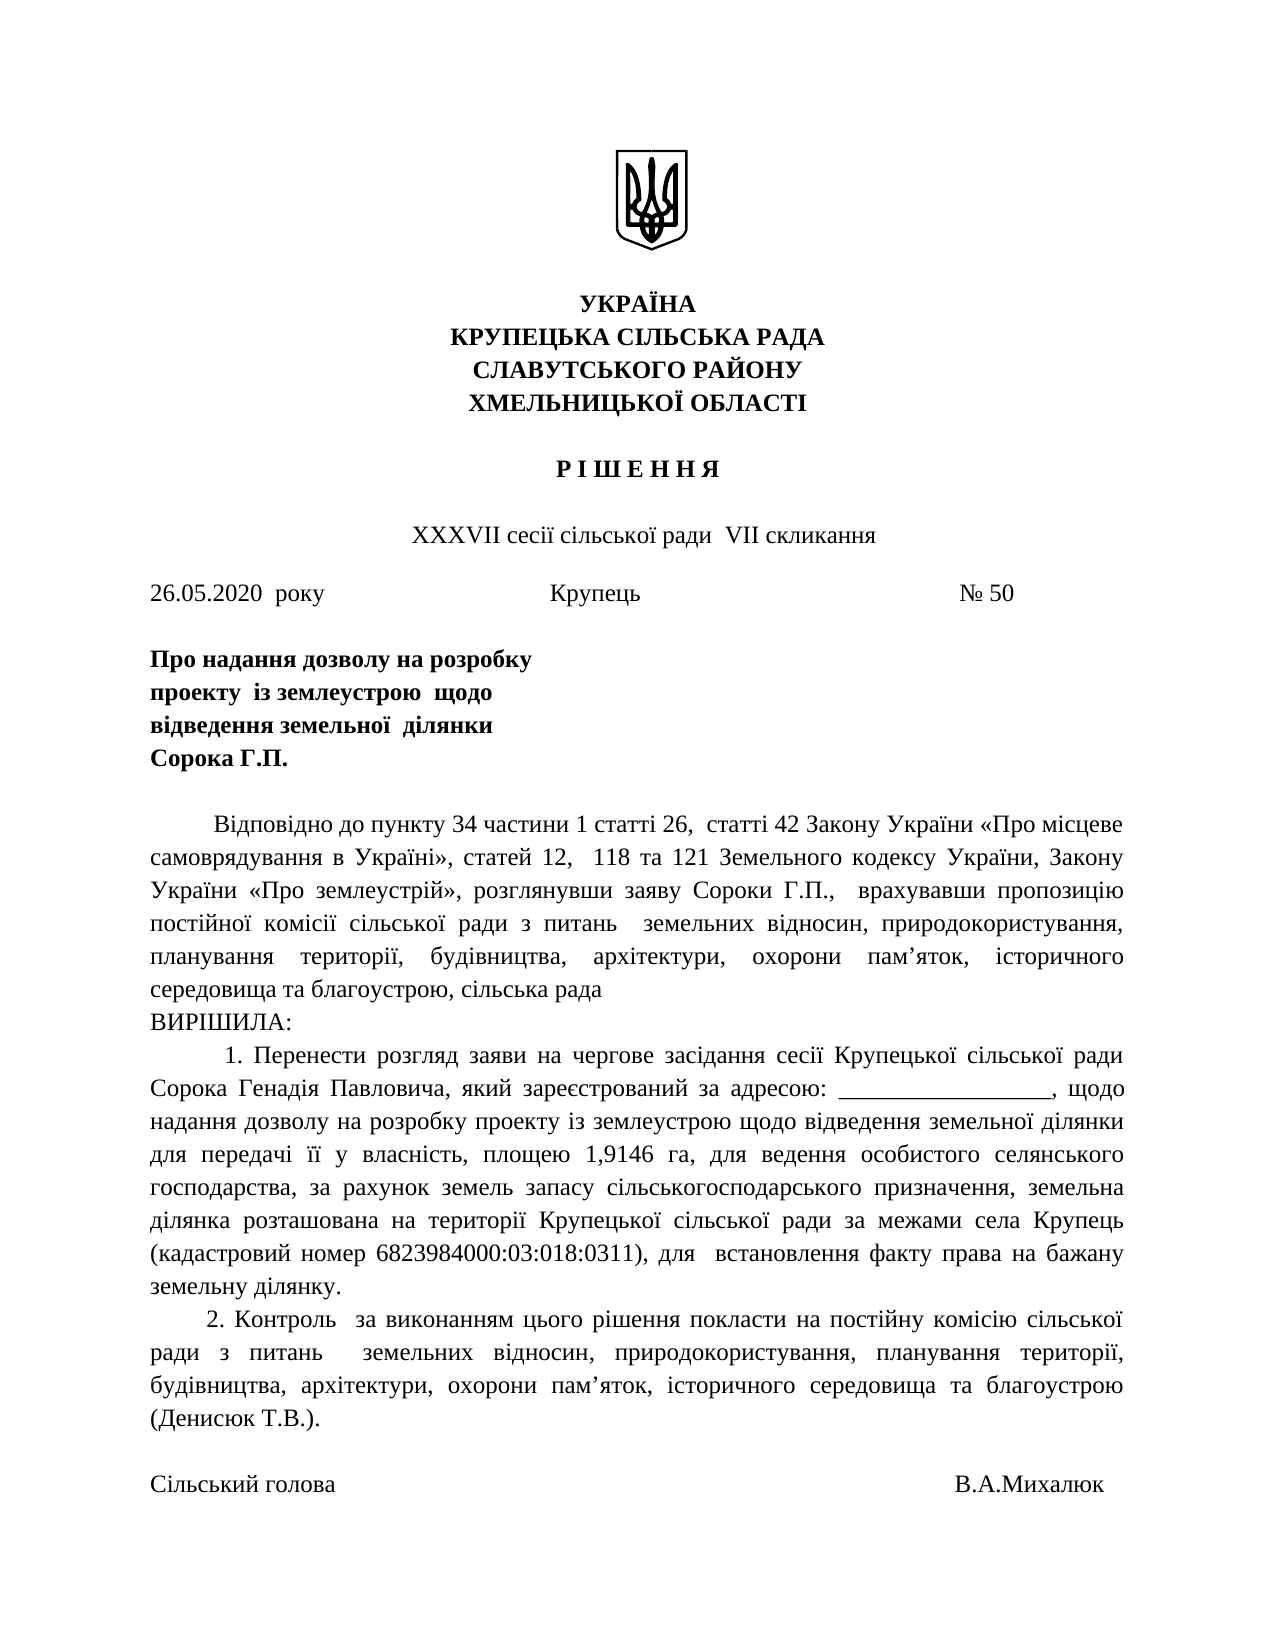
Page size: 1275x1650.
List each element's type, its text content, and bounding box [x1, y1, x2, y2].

text КРУПЕЦЬКА СІЛЬСЬКА РАДА [150, 322, 1125, 351]
text ВИРІШИЛА: [150, 1007, 1125, 1036]
text ХХХVІІ сесії сільської ради VІІ скликання [150, 520, 1125, 549]
text Відповідно до пункту 34 частини 1 статті 26, статті 42 Закону України «Про місцеве самоврядування в Україні», статей 12, 118 та 121 Земельного кодексу України, Закону України «Про землеустрій», розглянувши заяву Сороки Г.П., врахувавши пропозицію постійної комісії сільської ради з питань земельних відносин, природокористування, планування території, будівництва, архітектури, охорони пам’яток, історичного середовища та благоустрою, сільська рада [150, 809, 1125, 1003]
text Р І Ш Е Н Н Я [150, 454, 1125, 483]
text Сільський голова В.А.Михалюк [150, 1469, 1125, 1498]
text Про надання дозволу на розробку [150, 644, 1125, 672]
text УКРАЇНА [150, 289, 1125, 318]
text Сорока Г.П. [150, 743, 1125, 772]
text 26.05.2020 року Крупець № 50 [150, 578, 1125, 606]
text 2. Контроль за виконанням цього рішення покласти на постійну комісію сільської ради з питань земельних відносин, природокористування, планування території, будівництва, архітектури, охорони пам’яток, історичного середовища та благоустрою (Денисюк Т.В.). [150, 1304, 1125, 1432]
text ХМЕЛЬНИЦЬКОЇ ОБЛАСТІ [150, 388, 1125, 417]
text проекту із землеустрою щодо [150, 677, 1125, 706]
text 1. Перенести розгляд заяви на чергове засідання сесії Крупецької сільської ради Сорока Генадія Павловича, який зареєстрований за адресою: _________________, щодо надання дозволу на розробку проекту із землеустрою щодо відведення земельної ділянки для передачі її у власність, площею , для ведення особистого селянського господарства, за рахунок земель запасу сільськогосподарського призначення, земельна ділянка розташована на території Крупецької сільської ради за межами села Крупець (кадастровий номер 6823984000:03:018:0311), для встановлення факту права на бажану земельну ділянку. [150, 1040, 1125, 1300]
text відведення земельної ділянки [150, 710, 1125, 738]
text СЛАВУТСЬКОГО РАЙОНУ [150, 355, 1125, 384]
